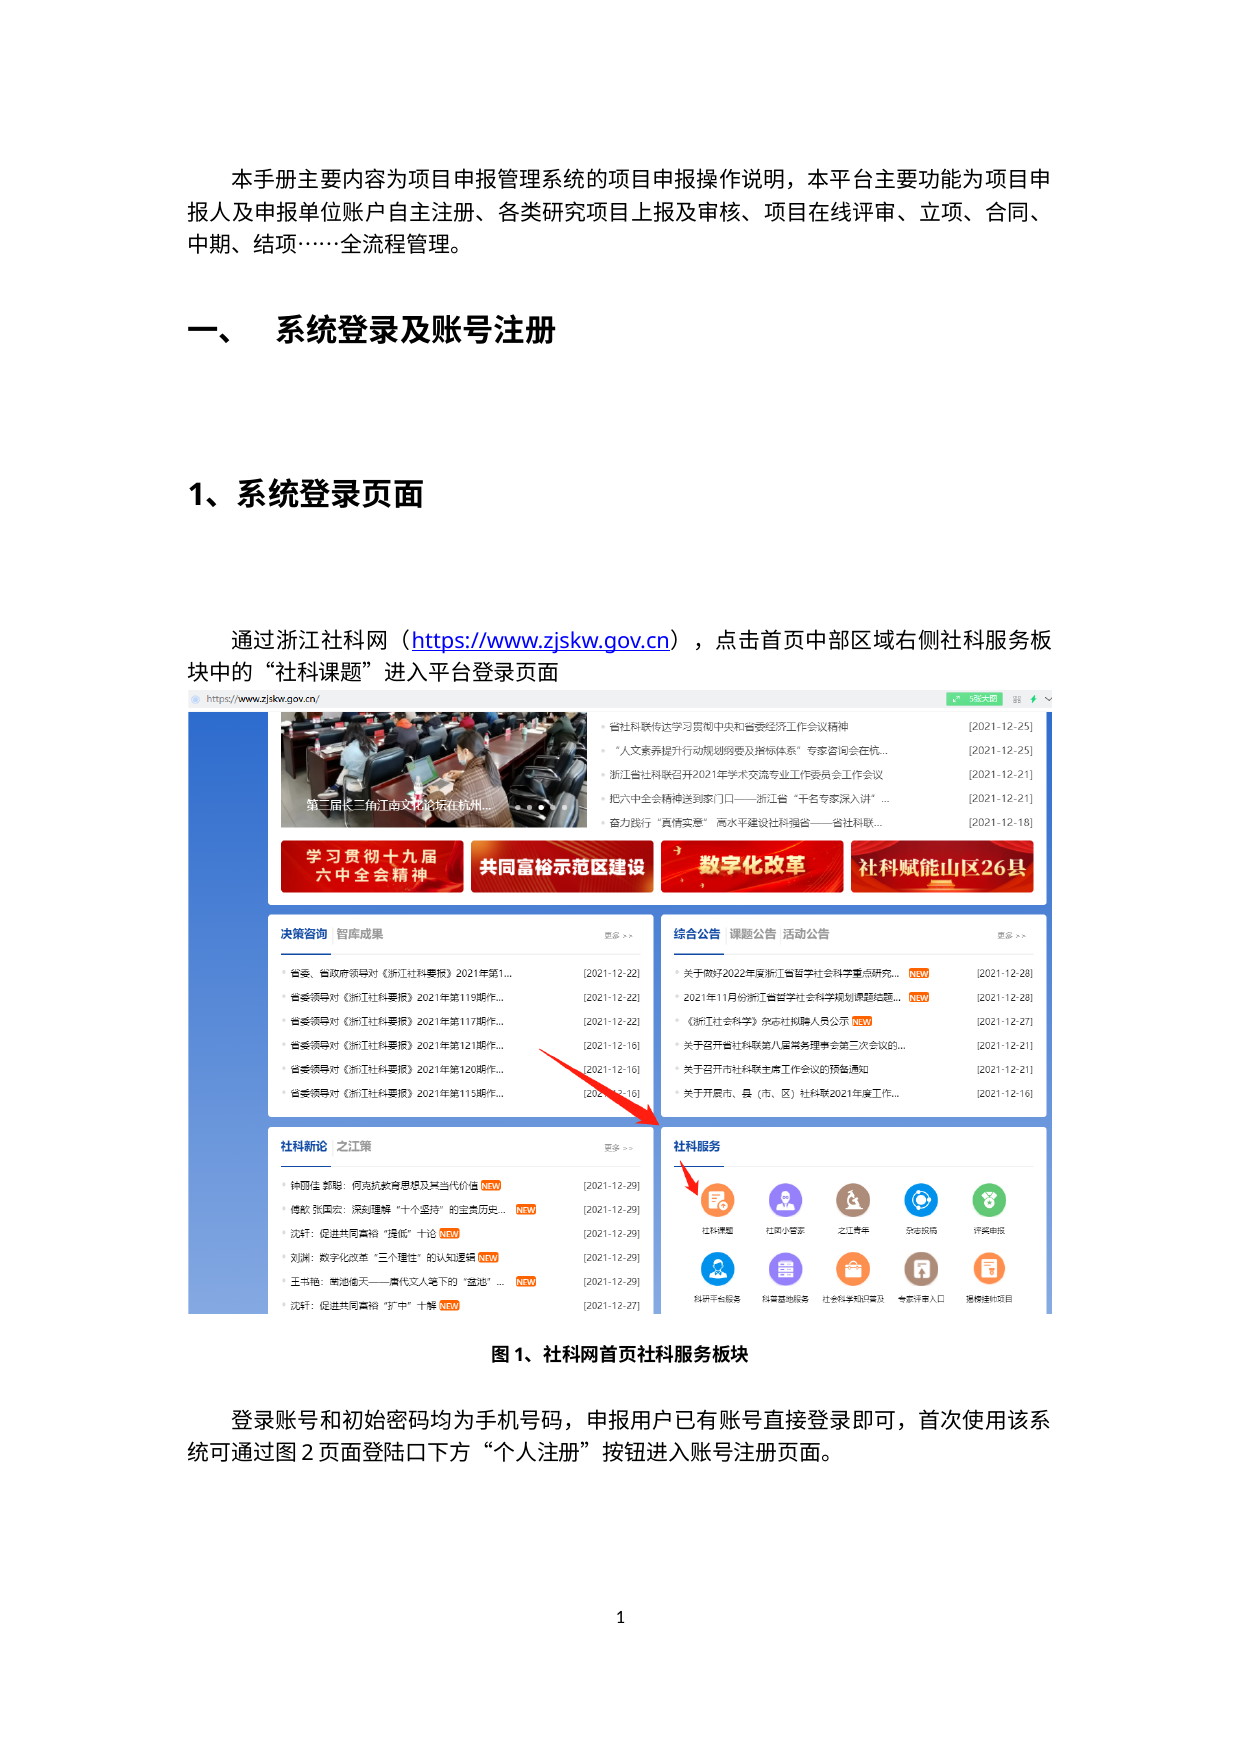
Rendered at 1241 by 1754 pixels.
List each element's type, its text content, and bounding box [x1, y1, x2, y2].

text 本手册主要内容为项目申报管理系统的项目申报操作说明，本平台主要功能为项目申报人及申报单位账户自主注册、各类研究项目上报及审核、项目在线评审、立项、合同、中期、结项……全流程管理。 [187, 162, 1053, 259]
picture [188, 687, 1052, 1314]
text 登录账号和初始密码均为手机号码，申报用户已有账号直接登录即可，首次使用该系统可通过图2页面登陆口下方“个人注册”按钮进入账号注册页面。 [187, 1402, 1053, 1467]
text 图1、社科网首页社科服务板块 [187, 1337, 1053, 1370]
subtitle 1、系统登录页面 [187, 459, 1053, 524]
subtitle 系统登录及账号注册 [187, 295, 1053, 360]
text 通过浙江社科网（https://www.zjskw.gov.cn），点击首页中部区域右侧社科服务板块中的“社科课题”进入平台登录页面 [187, 622, 1053, 687]
